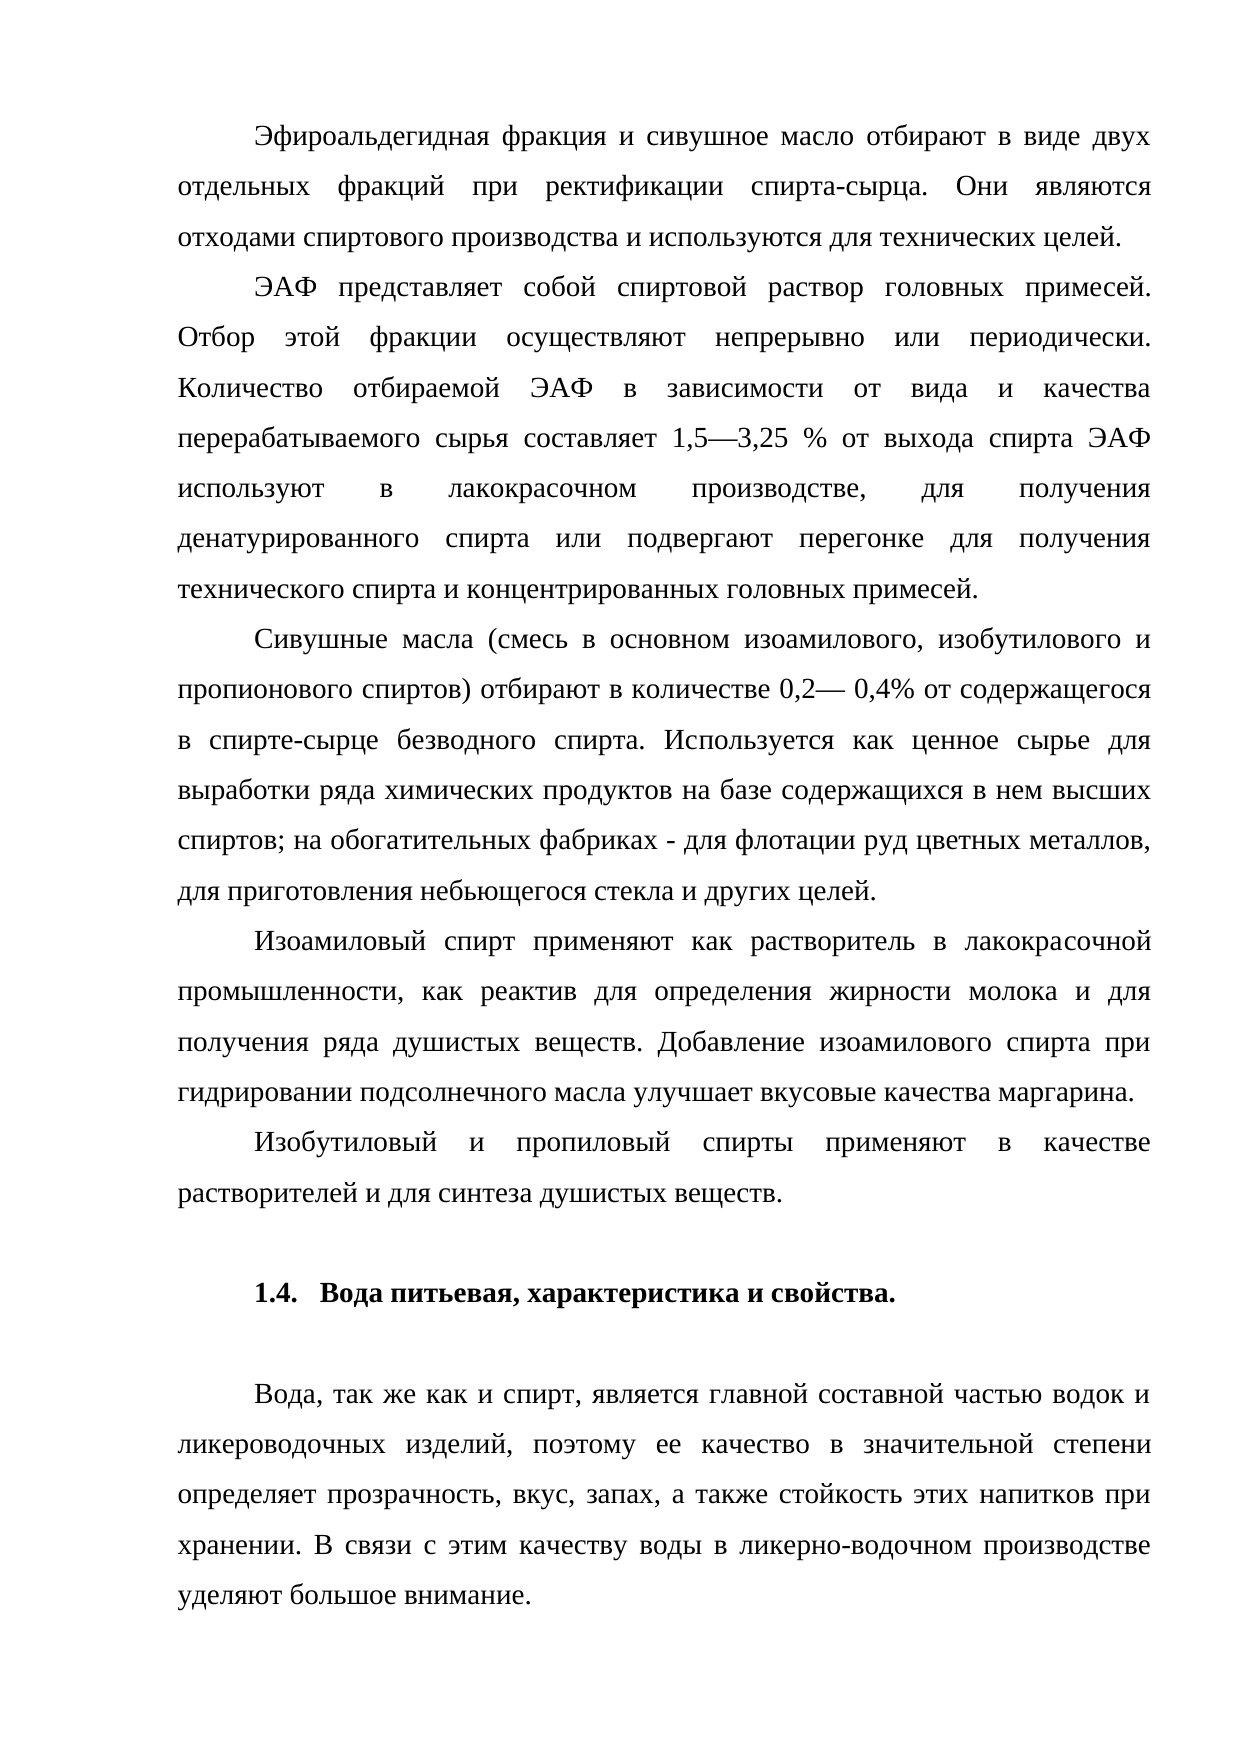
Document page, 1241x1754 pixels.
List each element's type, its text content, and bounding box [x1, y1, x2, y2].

text Вода, так же как и спирт, является главной составной частью водок и ликероводочных изделий, поэтому ее качество в значительной степени определяет прозрачность, вкус, запах, а также стойкость этих напитков при хранении. В связи с этим качеству воды в ликерно-водочном производстве уделяют большое внимание. [177, 1376, 1152, 1611]
text 1.4. Вода питьевая, характеристика и свойства. [177, 1275, 1152, 1309]
text Эфироальдегидная фракция и сивушное масло отбирают в виде двух отдельных фракций при ректификации спирта-сырца. Они являются отходами спиртового производства и используются для технических целей. [177, 118, 1152, 252]
text ЭАФ представляет собой спиртовой раствор головных примесей. Отбор этой фракции осуществляют непрерывно или периодически. Количество отбираемой ЭАФ в зависимости от вида и качества перерабатываемого сырья составляет 1,5—3,25 % от выхода спирта ЭАФ используют в лакокрасочном производстве, для получения денатурированного спирта или подвергают перегонке для получения технического спирта и концентрированных головных примесей. [177, 269, 1152, 604]
text Сивушные масла (смесь в основном изоамилового, изобутилового и пропионового спиртов) отбирают в количестве 0,2— 0,4% от содержащегося в спирте-сырце безводного спирта. Используется как ценное сырье для выработки ряда химических продуктов на базе содержащихся в нем высших спиртов; на обогатительных фабриках - для флотации руд цветных металлов, для приготовления небьющегося стекла и других целей. [177, 621, 1152, 906]
text Изобутиловый и пропиловый спирты применяют в качестве растворителей и для синтеза душистых веществ. [177, 1124, 1152, 1208]
text Изоамиловый спирт применяют как растворитель в лакокрасочной промышленности, как реактив для определения жирности молока и для получения ряда душистых веществ. Добавление изоамилового спирта при гидрировании подсолнечного масла улучшает вкусовые качества маргарина. [177, 923, 1152, 1108]
